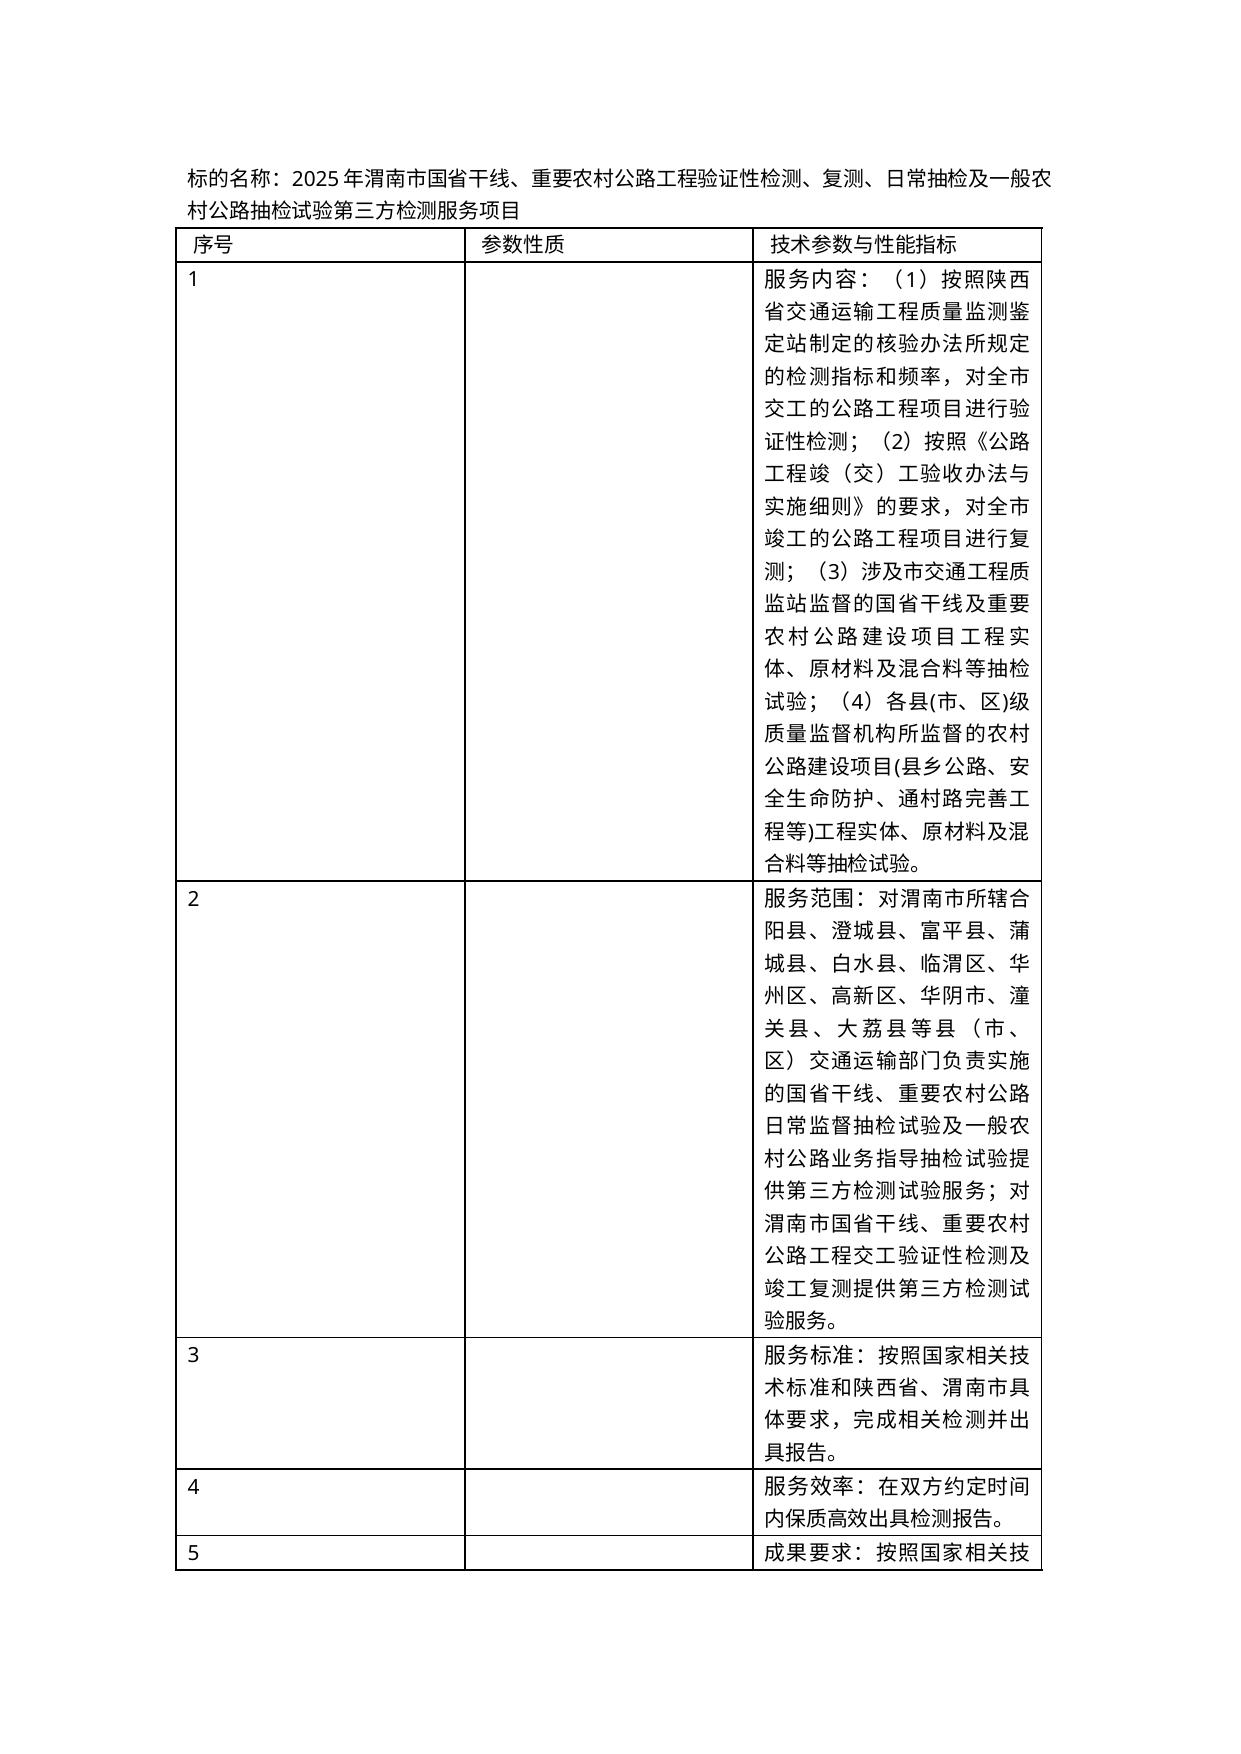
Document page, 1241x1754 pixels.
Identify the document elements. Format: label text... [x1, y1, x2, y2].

text 标的名称：2025年渭南市国省干线、重要农村公路工程验证性检测、复测、日常抽检及一般农村公路抽检试验第三方检测服务项目 [187, 162, 1053, 227]
table_cell [466, 1338, 752, 1468]
table_header 序号 [177, 229, 464, 261]
table_cell [466, 1470, 752, 1535]
table_header 参数性质 [466, 229, 752, 261]
table_cell 服务内容：（1）按照陕西省交通运输工程质量监测鉴定站制定的核验办法所规定的检测指标和频率，对全市交工的公路工程项目进行验证性检测；（2）按照《公路工程竣（交）工验收办法与实施细则》的要求，对全市竣工的公路工程项目进行复测；（3）涉及市交通工程质监站监督的国省干线及重要农村公路建设项目工程实体、原材料及混合料等抽检试验；（4）各县(市、区)级质量监督机构所监督的农村公路建设项目(县乡公路、安全生命防护、通村路完善工程等)工程实体、原材料及混合料等抽检试验。 [754, 263, 1041, 880]
table_cell [466, 882, 752, 1337]
table_cell 服务效率：在双方约定时间内保质高效出具检测报告。 [754, 1470, 1041, 1535]
table_cell 3 [177, 1338, 464, 1468]
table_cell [754, 1536, 1041, 1569]
table_cell 服务范围：对渭南市所辖合阳县、澄城县、富平县、蒲城县、白水县、临渭区、华州区、高新区、华阴市、潼关县、大荔县等县（市、区）交通运输部门负责实施的国省干线、重要农村公路日常监督抽检试验及一般农村公路业务指导抽检试验提供第三方检测试验服务；对渭南市国省干线、重要农村公路工程交工验证性检测及竣工复测提供第三方检测试验服务。 [754, 882, 1041, 1337]
table_cell 1 [177, 263, 464, 880]
table_cell 服务标准：按照国家相关技术标准和陕西省、渭南市具体要求，完成相关检测并出具报告。 [754, 1338, 1041, 1468]
table_cell 2 [177, 882, 464, 1337]
table_cell 5 [177, 1536, 464, 1569]
table_header 技术参数与性能指标 [754, 229, 1041, 261]
table_cell [466, 1536, 752, 1569]
table_cell [466, 263, 752, 880]
table_cell 4 [177, 1470, 464, 1535]
